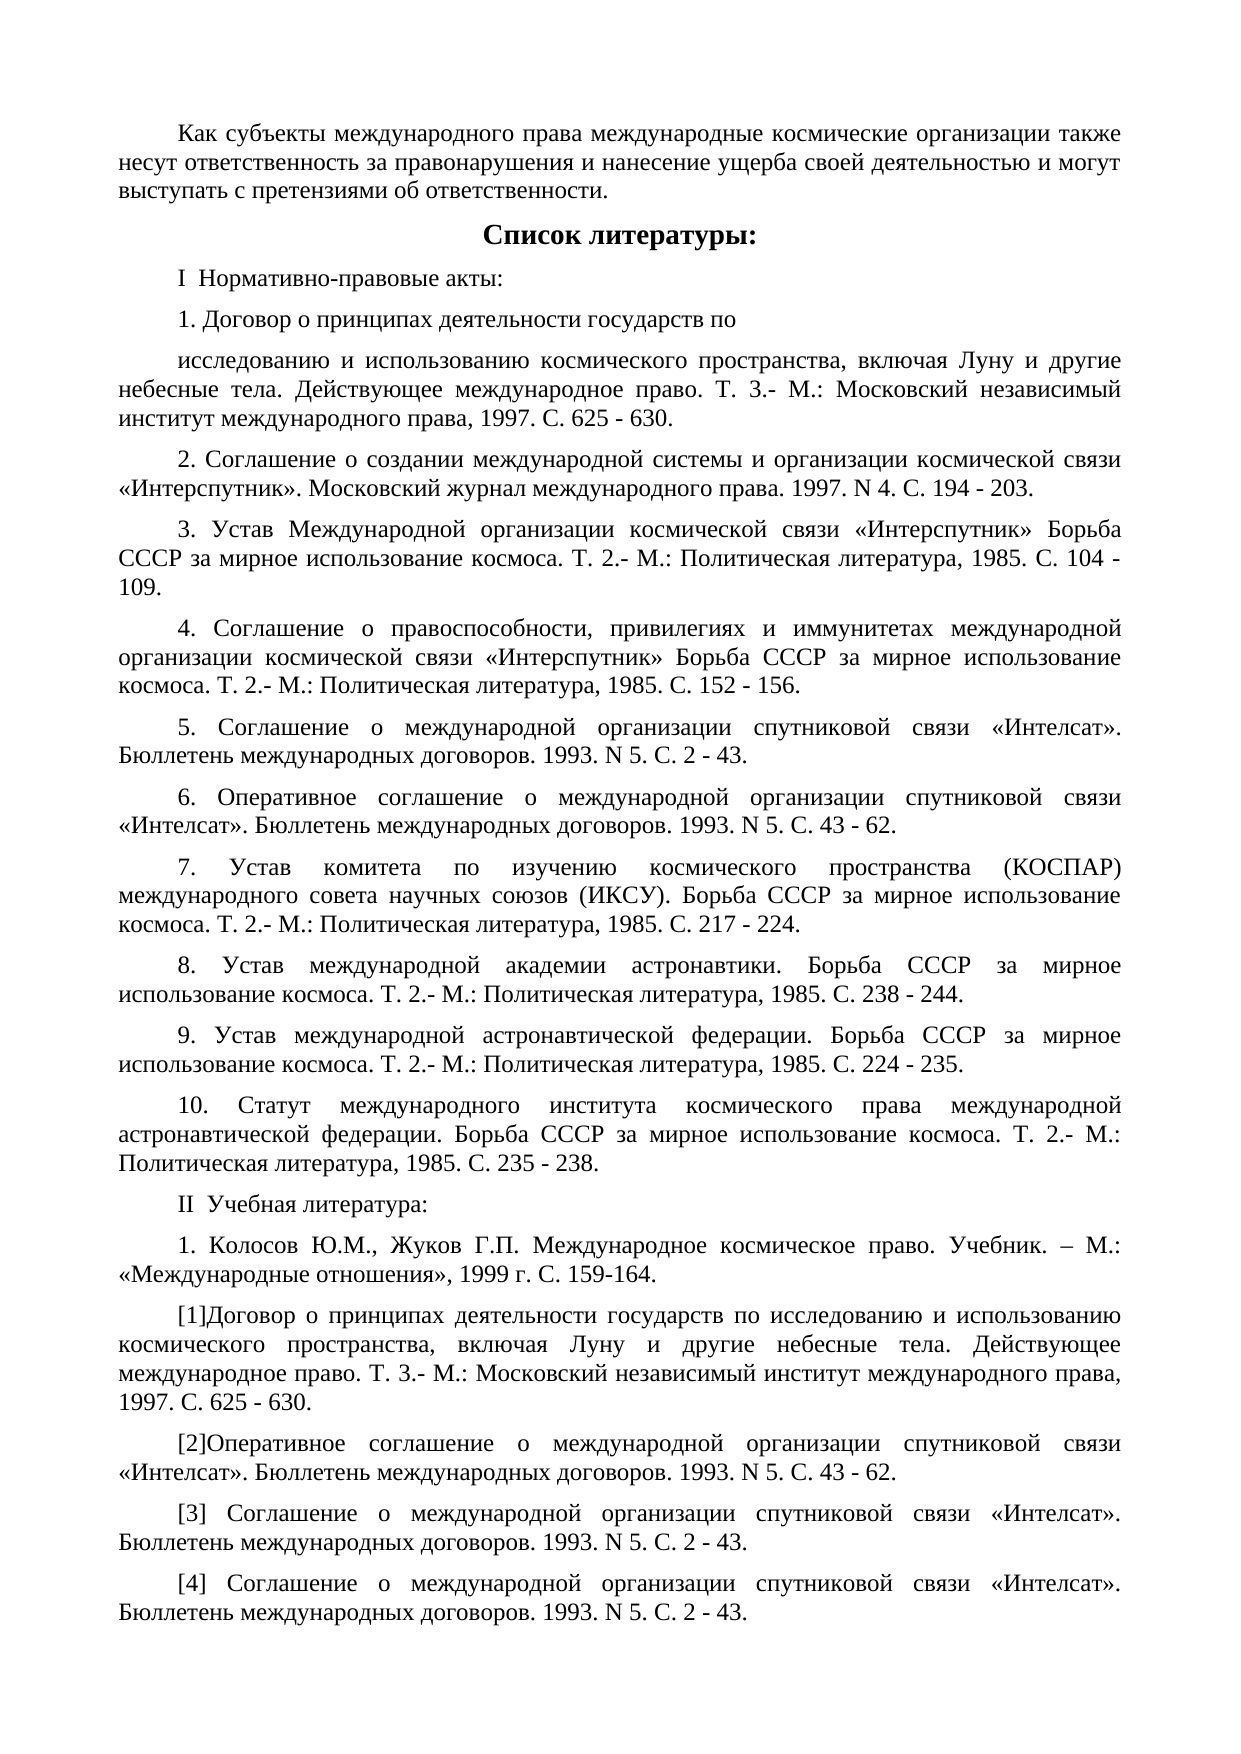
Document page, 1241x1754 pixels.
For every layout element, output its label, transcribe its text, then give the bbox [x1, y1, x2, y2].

text II Учебная литература: [118, 1189, 1122, 1218]
text исследованию и использованию космического пространства, включая Луну и другие небесные тела. Действующее международное право. Т. 3.- М.: Московский независимый институт международного права, 1997. С. 625 - 630. [118, 345, 1122, 432]
text 1. Договор о принципах деятельности государств по [118, 304, 1122, 333]
text [2]Оперативное соглашение о международной организации спутниковой связи «Интелсат». Бюллетень международных договоров. 1993. N 5. С. 43 - 62. [118, 1428, 1122, 1485]
text [4] Соглашение о международной организации спутниковой связи «Интелсат». Бюллетень международных договоров. 1993. N 5. С. 2 - 43. [118, 1568, 1122, 1625]
text 10. Статут международного института космического права международной астронавтической федерации. Борьба СССР за мирное использование космоса. Т. 2.- М.: Политическая литература, 1985. С. 235 - 238. [118, 1090, 1122, 1177]
text [3] Соглашение о международной организации спутниковой связи «Интелсат». Бюллетень международных договоров. 1993. N 5. С. 2 - 43. [118, 1498, 1122, 1555]
text Как субъекты международного права международные космические организации также несут ответственность за правонарушения и нанесение ущерба своей деятельностью и могут выступать с претензиями об ответственности. [118, 118, 1122, 204]
text 5. Соглашение о международной организации спутниковой связи «Интелсат». Бюллетень международных договоров. 1993. N 5. С. 2 - 43. [118, 712, 1122, 769]
text 1. Колосов Ю.М., Жуков Г.П. Международное космическое право. Учебник. – М.: «Международные отношения», 1999 г. С. 159-164. [118, 1230, 1122, 1288]
text 3. Устав Международной организации космической связи «Интерспутник» Борьба СССР за мирное использование космоса. Т. 2.- М.: Политическая литература, 1985. С. 104 - 109. [118, 514, 1122, 600]
text 8. Устав международной академии астронавтики. Борьба СССР за мирное использование космоса. Т. 2.- М.: Политическая литература, 1985. С. 238 - 244. [118, 950, 1122, 1008]
text 9. Устав международной астронавтической федерации. Борьба СССР за мирное использование космоса. Т. 2.- М.: Политическая литература, 1985. С. 224 - 235. [118, 1020, 1122, 1078]
text 4. Соглашение о правоспособности, привилегиях и иммунитетах международной организации космической связи «Интерспутник» Борьба СССР за мирное использование космоса. Т. 2.- М.: Политическая литература, 1985. С. 152 - 156. [118, 613, 1122, 699]
text 6. Оперативное соглашение о международной организации спутниковой связи «Интелсат». Бюллетень международных договоров. 1993. N 5. С. 43 - 62. [118, 782, 1122, 839]
text 2. Соглашение о создании международной системы и организации космической связи «Интерспутник». Московский журнал международного права. 1997. N 4. С. 194 - 203. [118, 444, 1122, 502]
text 7. Устав комитета по изучению космического пространства (КОСПАР) международного совета научных союзов (ИКСУ). Борьба СССР за мирное использование космоса. Т. 2.- М.: Политическая литература, 1985. С. 217 - 224. [118, 852, 1122, 938]
text I Нормативно-правовые акты: [118, 263, 1122, 292]
text Список литературы: [118, 217, 1122, 250]
text [1]Договор о принципах деятельности государств по исследованию и использованию космического пространства, включая Луну и другие небесные тела. Действующее международное право. Т. 3.- М.: Московский независимый институт международного права, 1997. С. 625 - 630. [118, 1300, 1122, 1415]
